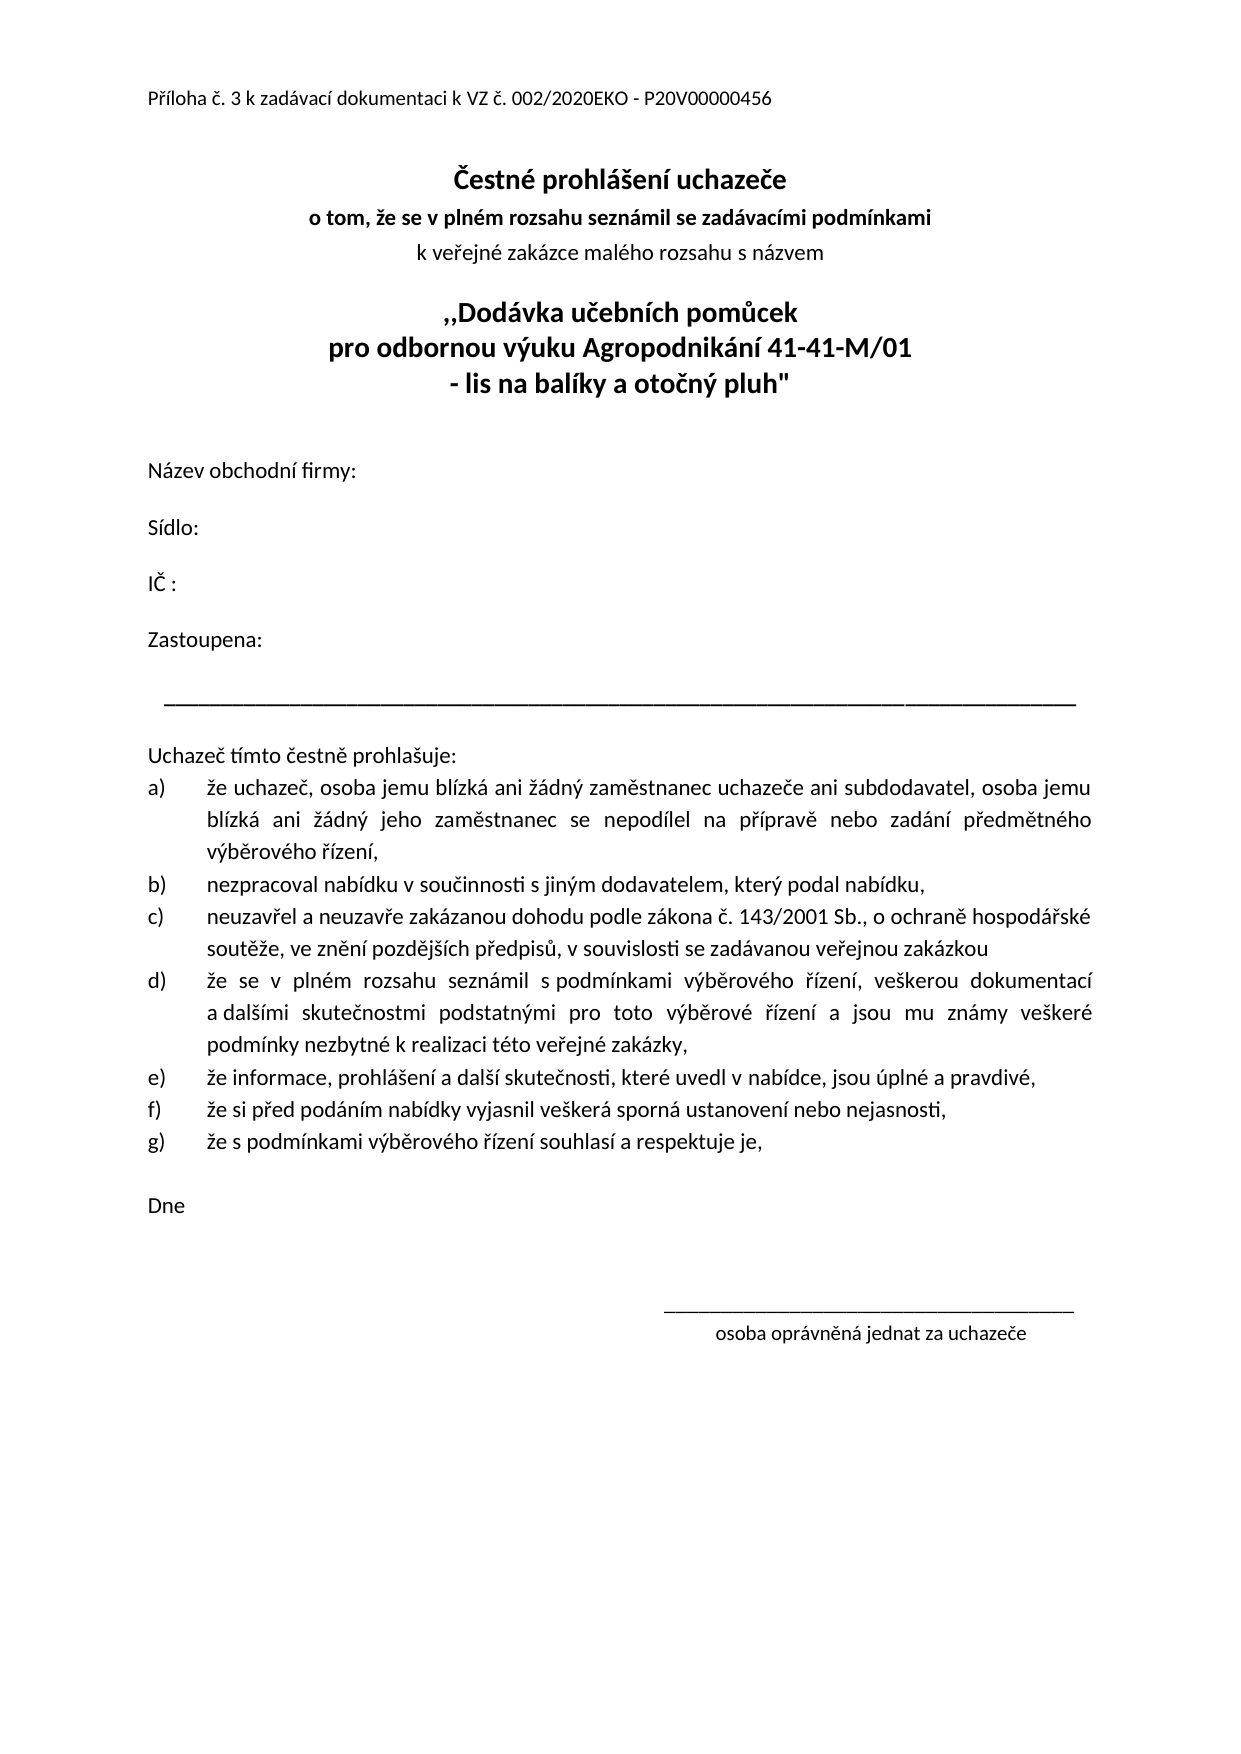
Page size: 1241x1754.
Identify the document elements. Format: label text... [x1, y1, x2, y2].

list nezpracoval nabídku v součinnosti s jiným dodavatelem, který podal nabídku, [148, 870, 1093, 898]
text - lis na balíky a otočný pluh" [148, 365, 1093, 401]
text Příloha č. 3 k zadávací dokumentaci k VZ č. 002/2020EKO - P20V00000456 [148, 85, 1093, 111]
text ____________________________________ [590, 1288, 1093, 1316]
text Dne [148, 1192, 1093, 1219]
text Uchazeč tímto čestně prohlašuje: [148, 741, 1093, 769]
subtitle o tom, že se v plném rozsahu seznámil se zadávacími podmínkami [148, 203, 1093, 231]
list neuzavřel a neuzavře zakázanou dohodu podle zákona č. 143/2001 Sb., o ochraně hospodářské soutěže, ve znění pozdějších předpisů, v souvislosti se zadávanou veřejnou zakázkou [148, 902, 1093, 962]
text Zastoupena: [148, 625, 1093, 653]
list že si před podáním nabídky vyjasnil veškerá sporná ustanovení nebo nejasnosti, [148, 1095, 1093, 1123]
text ________________________________________________________________________________ [148, 681, 1093, 709]
list že se v plném rozsahu seznámil s podmínkami výběrového řízení, veškerou dokumentací a dalšími skutečnostmi podstatnými pro toto výběrové řízení a jsou mu známy veškeré podmínky nezbytné k realizaci této veřejné zakázky, [148, 966, 1093, 1059]
text IČ : [148, 569, 1093, 597]
text Název obchodní firmy: [148, 457, 1093, 484]
subtitle Čestné prohlášení uchazeče [148, 161, 1093, 197]
list že informace, prohlášení a další skutečnosti, které uvedl v nabídce, jsou úplné a pravdivé, [148, 1063, 1093, 1091]
list že s podmínkami výběrového řízení souhlasí a respektuje je, [148, 1127, 1093, 1155]
list že uchazeč, osoba jemu blízká ani žádný zaměstnanec uchazeče ani subdodavatel, osoba jemu blízká ani žádný jeho zaměstnanec se nepodílel na přípravě nebo zadání předmětného výběrového řízení, [148, 773, 1093, 866]
text osoba oprávněná jednat za uchazeče [650, 1320, 1093, 1346]
text ,,Dodávka učebních pomůcek pro odbornou výuku Agropodnikání 41-41-M/01 [148, 294, 1093, 365]
text Sídlo: [148, 513, 1093, 541]
text k veřejné zakázce malého rozsahu s názvem [148, 238, 1093, 266]
